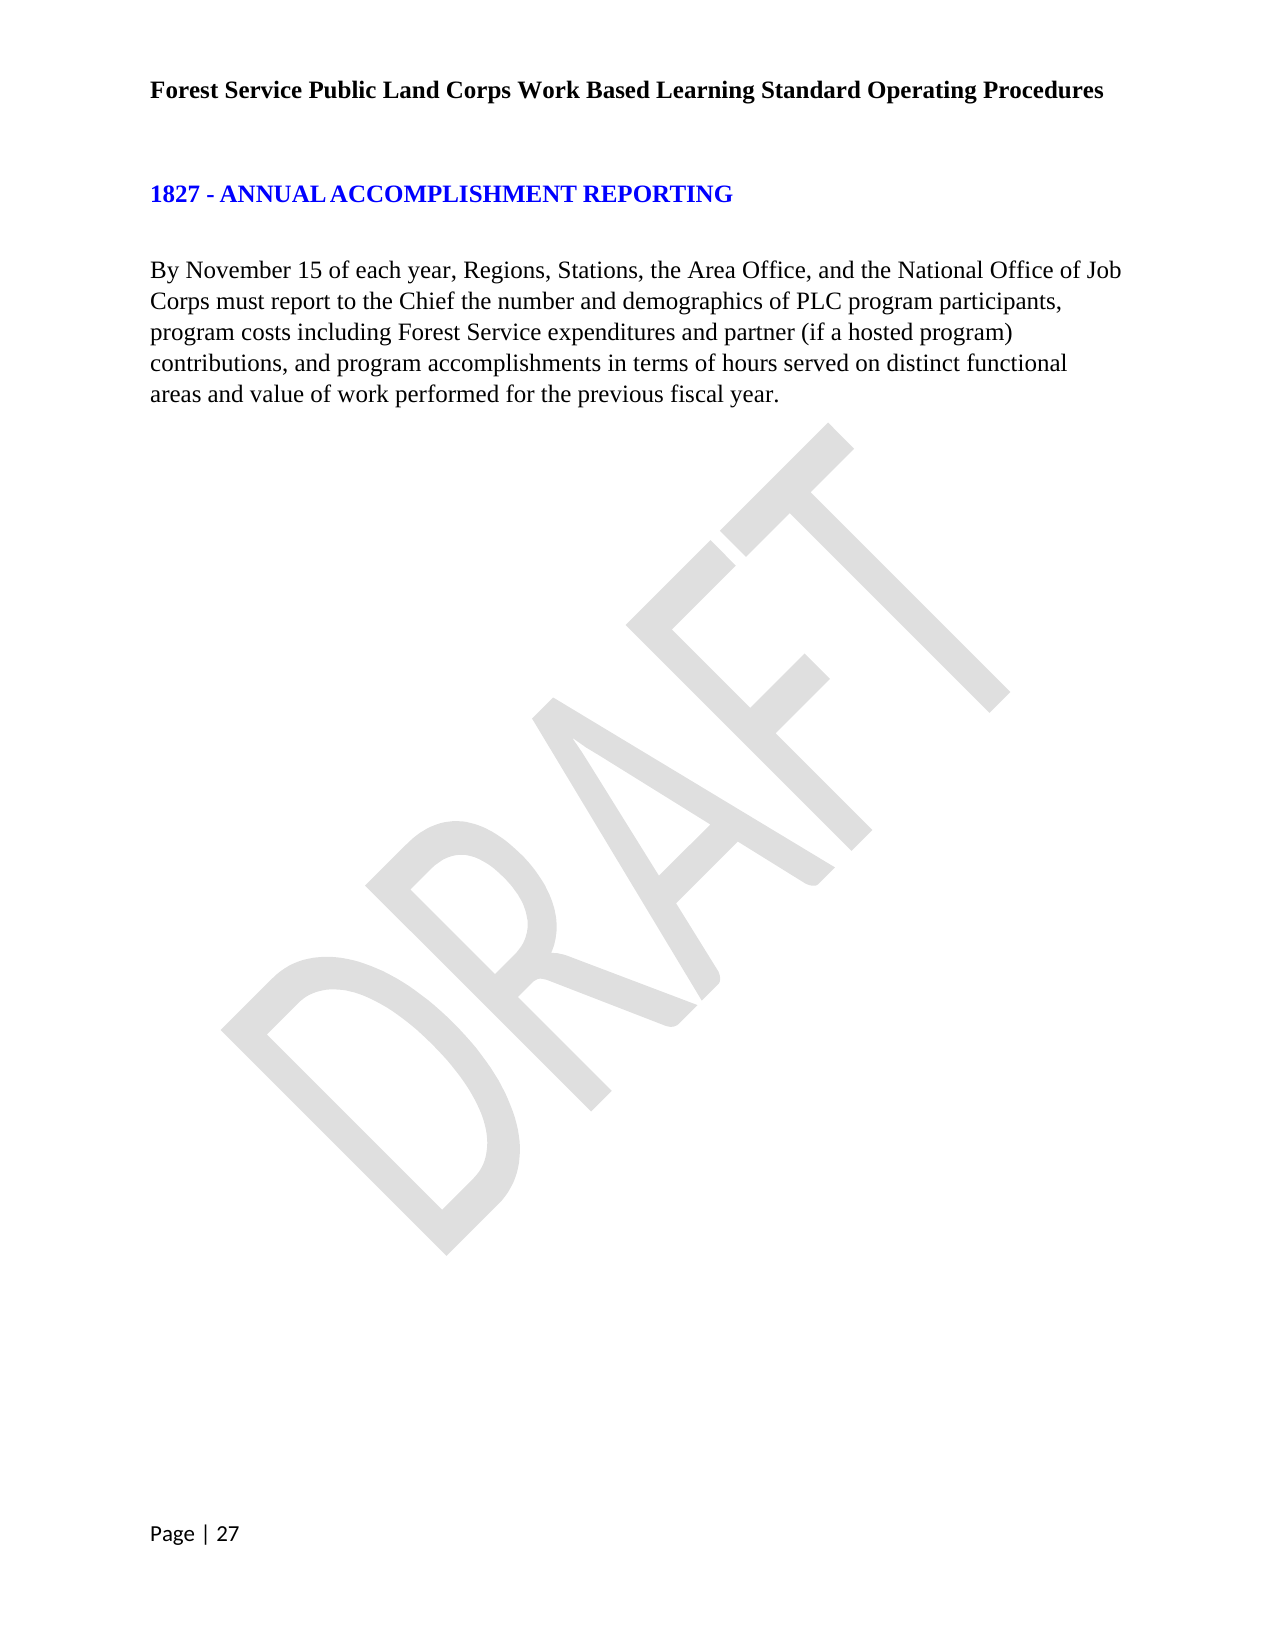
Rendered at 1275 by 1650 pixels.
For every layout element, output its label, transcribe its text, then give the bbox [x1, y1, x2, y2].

text By November 15 of each year, Regions, Stations, the Area Office, and the National Office of Job Corps must report to the Chief the number and demographics of PLC program participants, program costs including Forest Service expenditures and partner (if a hosted program) contributions, and program accomplishments in terms of hours served on distinct functional areas and value of work performed for the previous fiscal year. [150, 255, 1125, 408]
subtitle 1827 - ANNUAL ACCOMPLISHMENT REPORTING [150, 179, 1125, 207]
